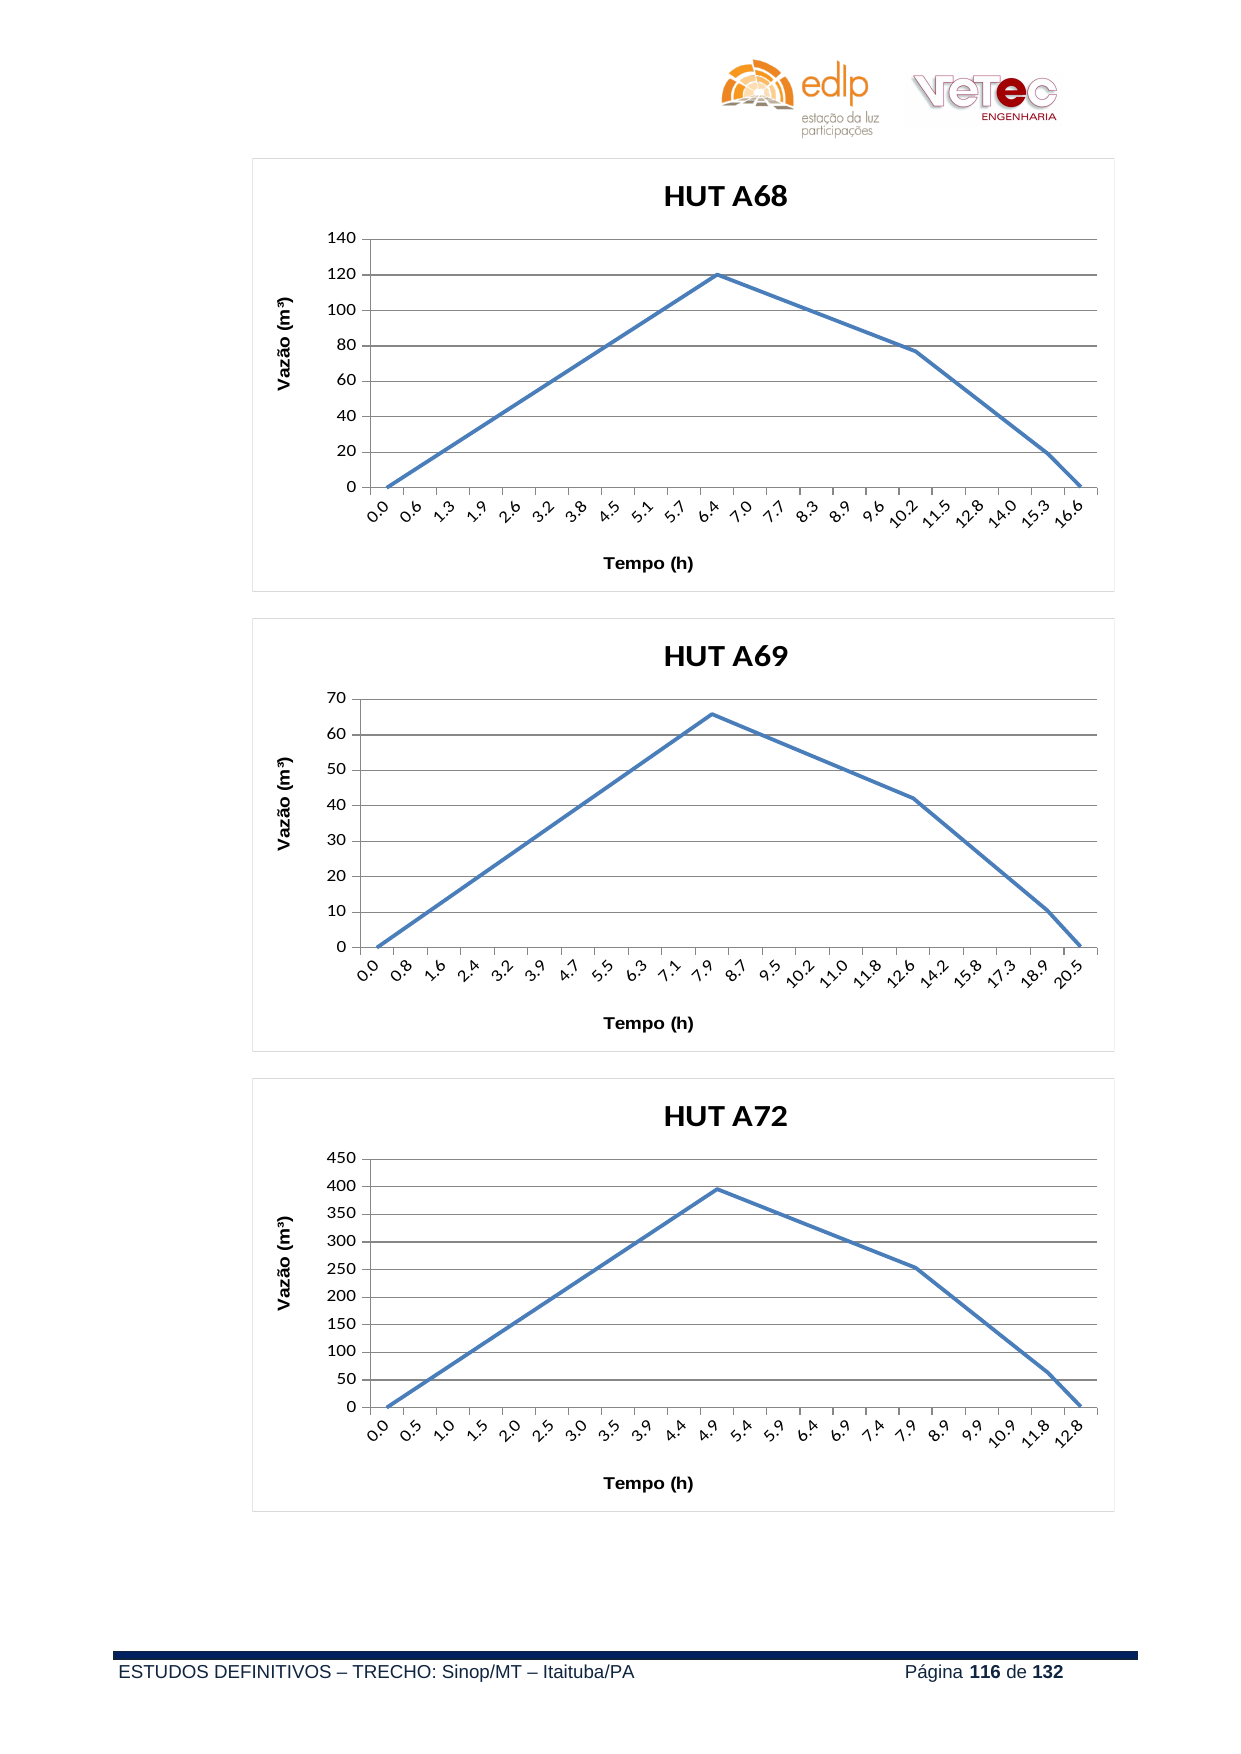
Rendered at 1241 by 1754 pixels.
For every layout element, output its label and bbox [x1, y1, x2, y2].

picture [904, 73, 1064, 127]
picture [700, 27, 893, 158]
